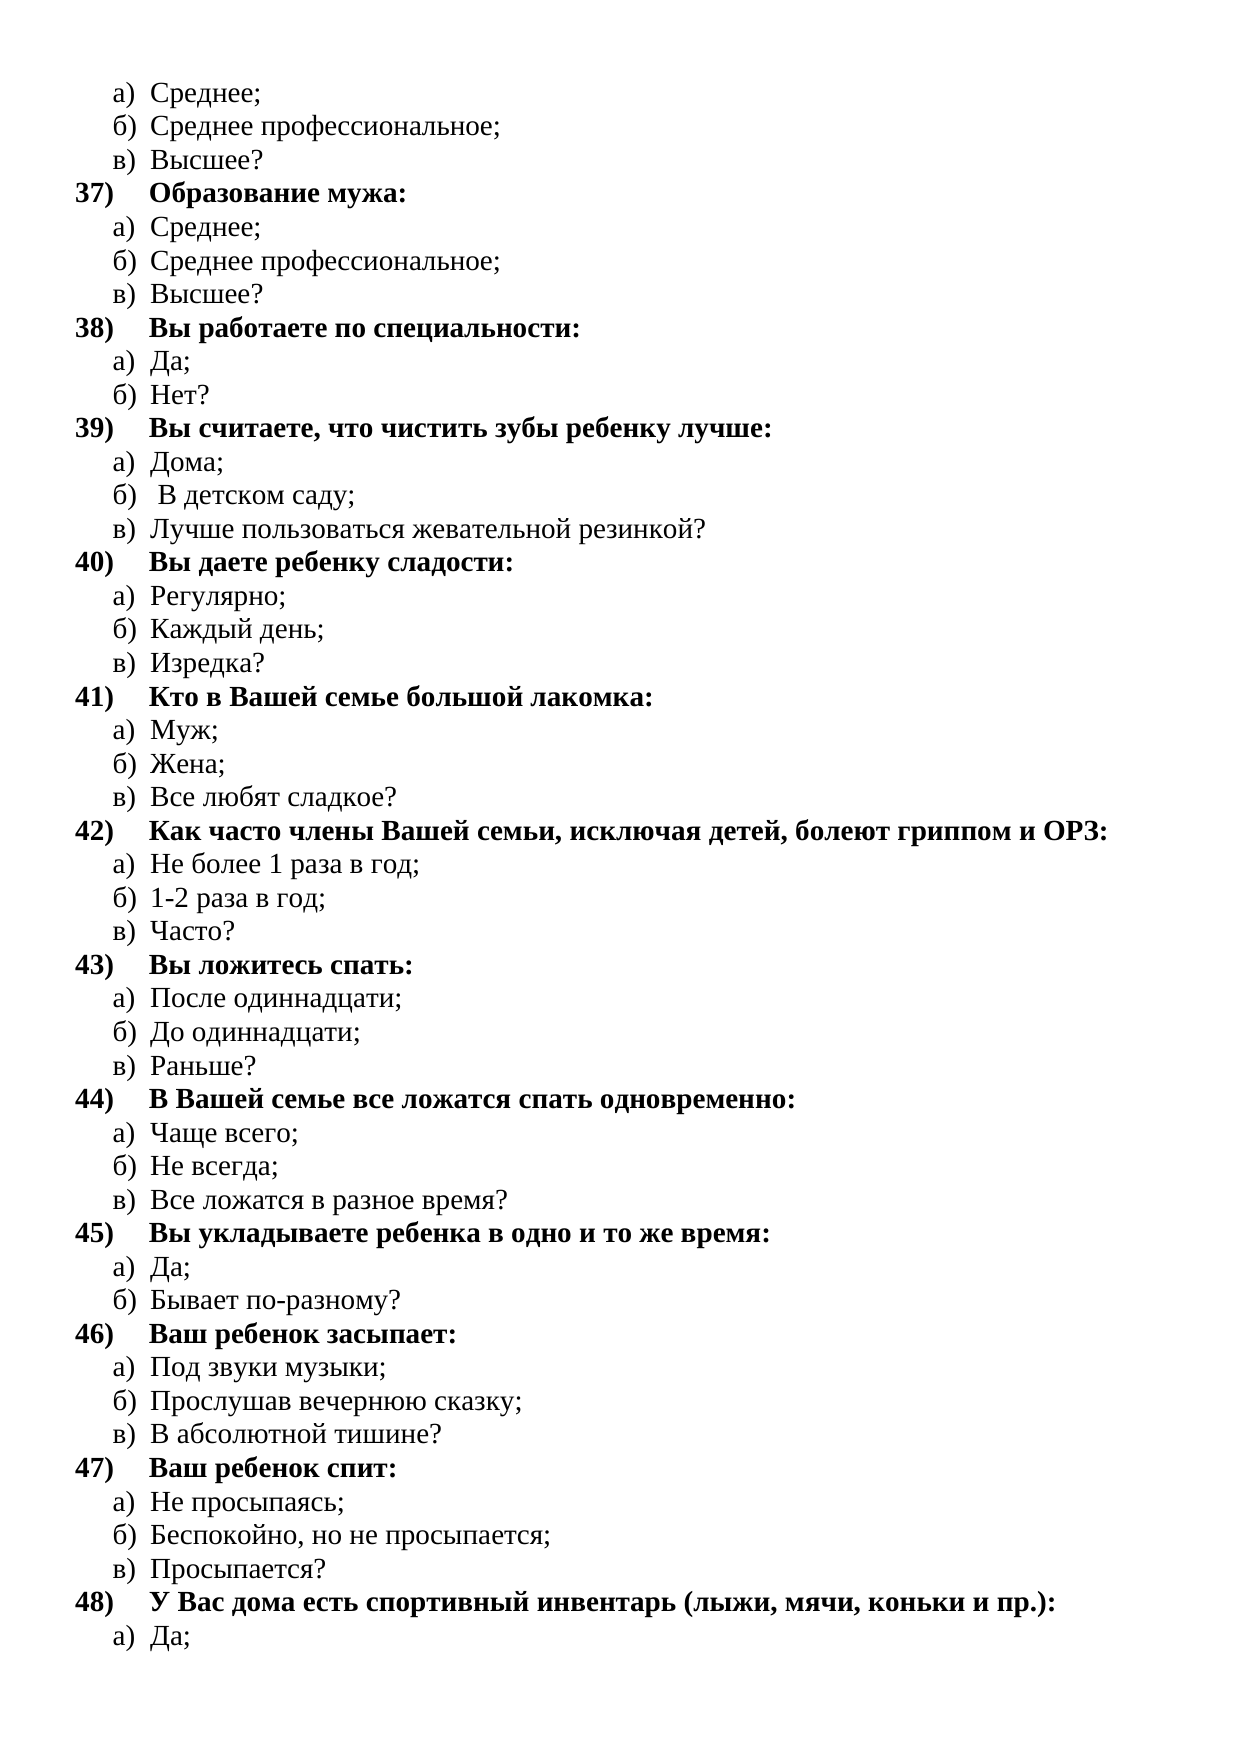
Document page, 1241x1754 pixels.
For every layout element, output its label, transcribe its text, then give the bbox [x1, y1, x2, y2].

list Прослушав вечернюю сказку; [112, 1383, 1165, 1417]
list Часто? [112, 913, 1165, 947]
list Не всегда; [112, 1148, 1165, 1182]
list Все ложатся в разное время? [112, 1182, 1165, 1215]
list У Вас дома есть спортивный инвентарь (лыжи, мячи, коньки и пр.): [75, 1584, 1165, 1618]
list Вы ложитесь спать: [75, 947, 1165, 981]
list Чаще всего; [112, 1115, 1165, 1148]
list Под звуки музыки; [112, 1349, 1165, 1383]
list Ваш ребенок засыпает: [75, 1316, 1165, 1349]
list Бывает по-разному? [112, 1282, 1165, 1316]
list В детском саду; [112, 477, 1165, 511]
list Вы укладываете ребенка в одно и то же время: [75, 1215, 1165, 1249]
list Каждый день; [112, 612, 1165, 645]
list Высшее? [112, 142, 1165, 176]
list Все любят сладкое? [112, 779, 1165, 813]
list Не более 1 раза в год; [112, 846, 1165, 880]
list Да; [112, 343, 1165, 377]
list Раньше? [112, 1048, 1165, 1081]
list Нет? [112, 377, 1165, 410]
list Вы даете ребенку сладости: [75, 544, 1165, 578]
list Жена; [112, 746, 1165, 779]
list В абсолютной тишине? [112, 1417, 1165, 1450]
list В Вашей семье все ложатся спать одновременно: [75, 1081, 1165, 1115]
list После одиннадцати; [112, 981, 1165, 1014]
list Образование мужа: [75, 176, 1165, 209]
list До одиннадцати; [112, 1014, 1165, 1048]
list Просыпается? [112, 1551, 1165, 1584]
list Среднее профессиональное; [112, 108, 1165, 142]
list Вы считаете, что чистить зубы ребенку лучше: [75, 410, 1165, 444]
list Да; [112, 1618, 1165, 1651]
list Регулярно; [112, 578, 1165, 612]
list Не просыпаясь; [112, 1484, 1165, 1517]
list Высшее? [112, 276, 1165, 310]
list Муж; [112, 712, 1165, 746]
list Изредка? [112, 645, 1165, 679]
list Кто в Вашей семье большой лакомка: [75, 679, 1165, 712]
list Дома; [112, 444, 1165, 477]
list Вы работаете по специальности: [75, 310, 1165, 343]
list Беспокойно, но не просыпается; [112, 1517, 1165, 1551]
list Как часто члены Вашей семьи, исключая детей, болеют гриппом и ОРЗ: [75, 813, 1165, 846]
list Среднее профессиональное; [112, 243, 1165, 276]
list Да; [112, 1249, 1165, 1282]
list Ваш ребенок спит: [75, 1450, 1165, 1484]
list Среднее; [112, 209, 1165, 243]
list 1-2 раза в год; [112, 880, 1165, 913]
list Лучше пользоваться жевательной резинкой? [112, 511, 1165, 544]
list Среднее; [112, 75, 1165, 108]
